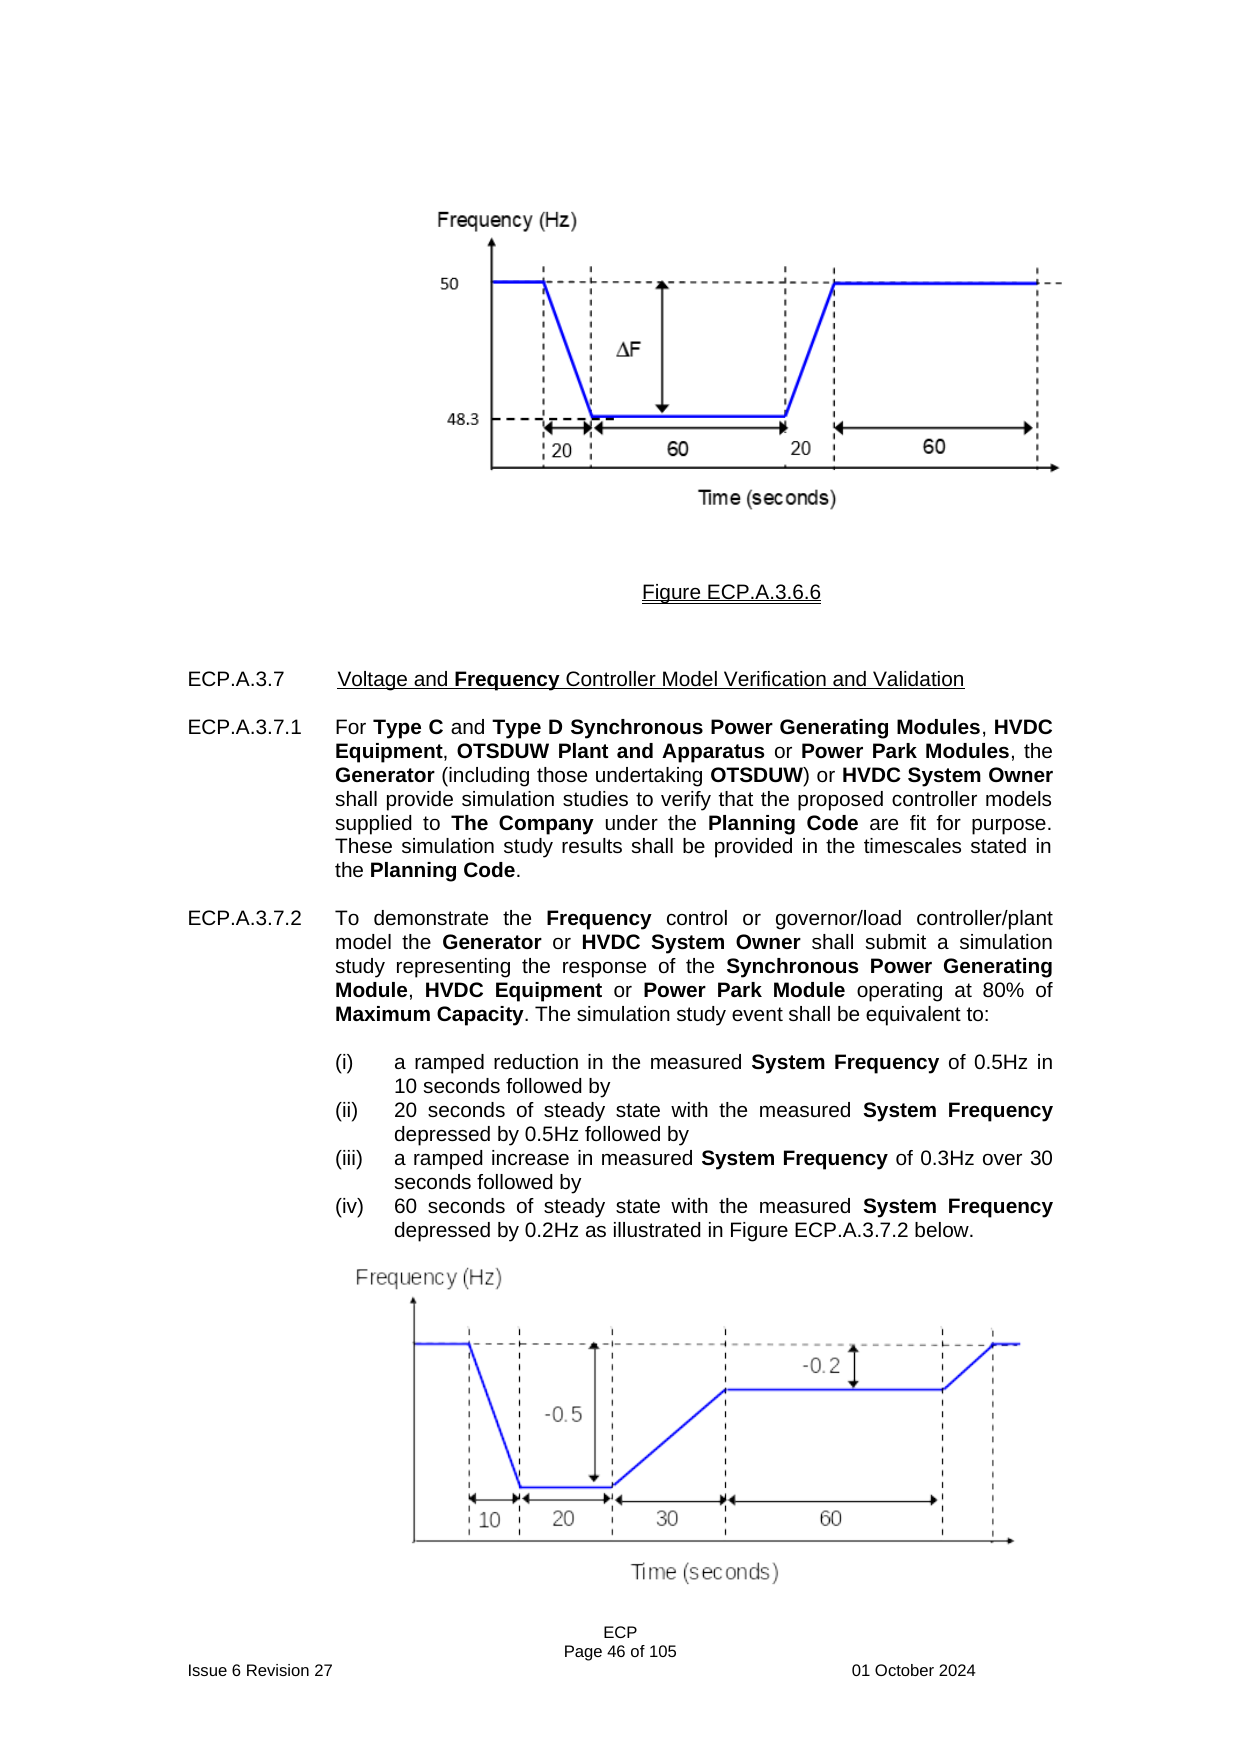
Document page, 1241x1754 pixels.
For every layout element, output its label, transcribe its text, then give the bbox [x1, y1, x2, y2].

text (iii) a ramped increase in measured System Frequency of 0.3Hz over 30 seconds followed by [335, 1146, 1053, 1194]
text ECP.A.3.7.2 To demonstrate the Frequency control or governor/load controller/plant model the Generator or HVDC System Owner shall submit a simulation study representing the response of the Synchronous Power Generating Module, HVDC Equipment or Power Park Module operating at 80% of Maximum Capacity. The simulation study event shall be equivalent to: [187, 906, 1053, 1026]
text (iv) 60 seconds of steady state with the measured System Frequency depressed by 0.2Hz as illustrated in Figure ECP.A.3.7.2 below. [335, 1194, 1053, 1242]
picture [410, 150, 1159, 565]
text ECP.A.3.7 Voltage and Frequency Controller Model Verification and Validation [187, 667, 1053, 691]
text ECP.A.3.7.1 For Type C and Type D Synchronous Power Generating Modules, HVDC Equipment, OTSDUW Plant and Apparatus or Power Park Modules, the Generator (including those undertaking OTSDUW) or HVDC System Owner shall provide simulation studies to verify that the proposed controller models supplied to The Company under the Planning Code are fit for purpose. These simulation study results shall be provided in the timescales stated in the Planning Code. [187, 714, 1053, 882]
text (i) a ramped reduction in the measured System Frequency of 0.5Hz in 10 seconds followed by [335, 1050, 1053, 1098]
text Figure ECP.A.3.6.6 [410, 580, 1053, 604]
text (ii) 20 seconds of steady state with the measured System Frequency depressed by 0.5Hz followed by [335, 1098, 1053, 1146]
